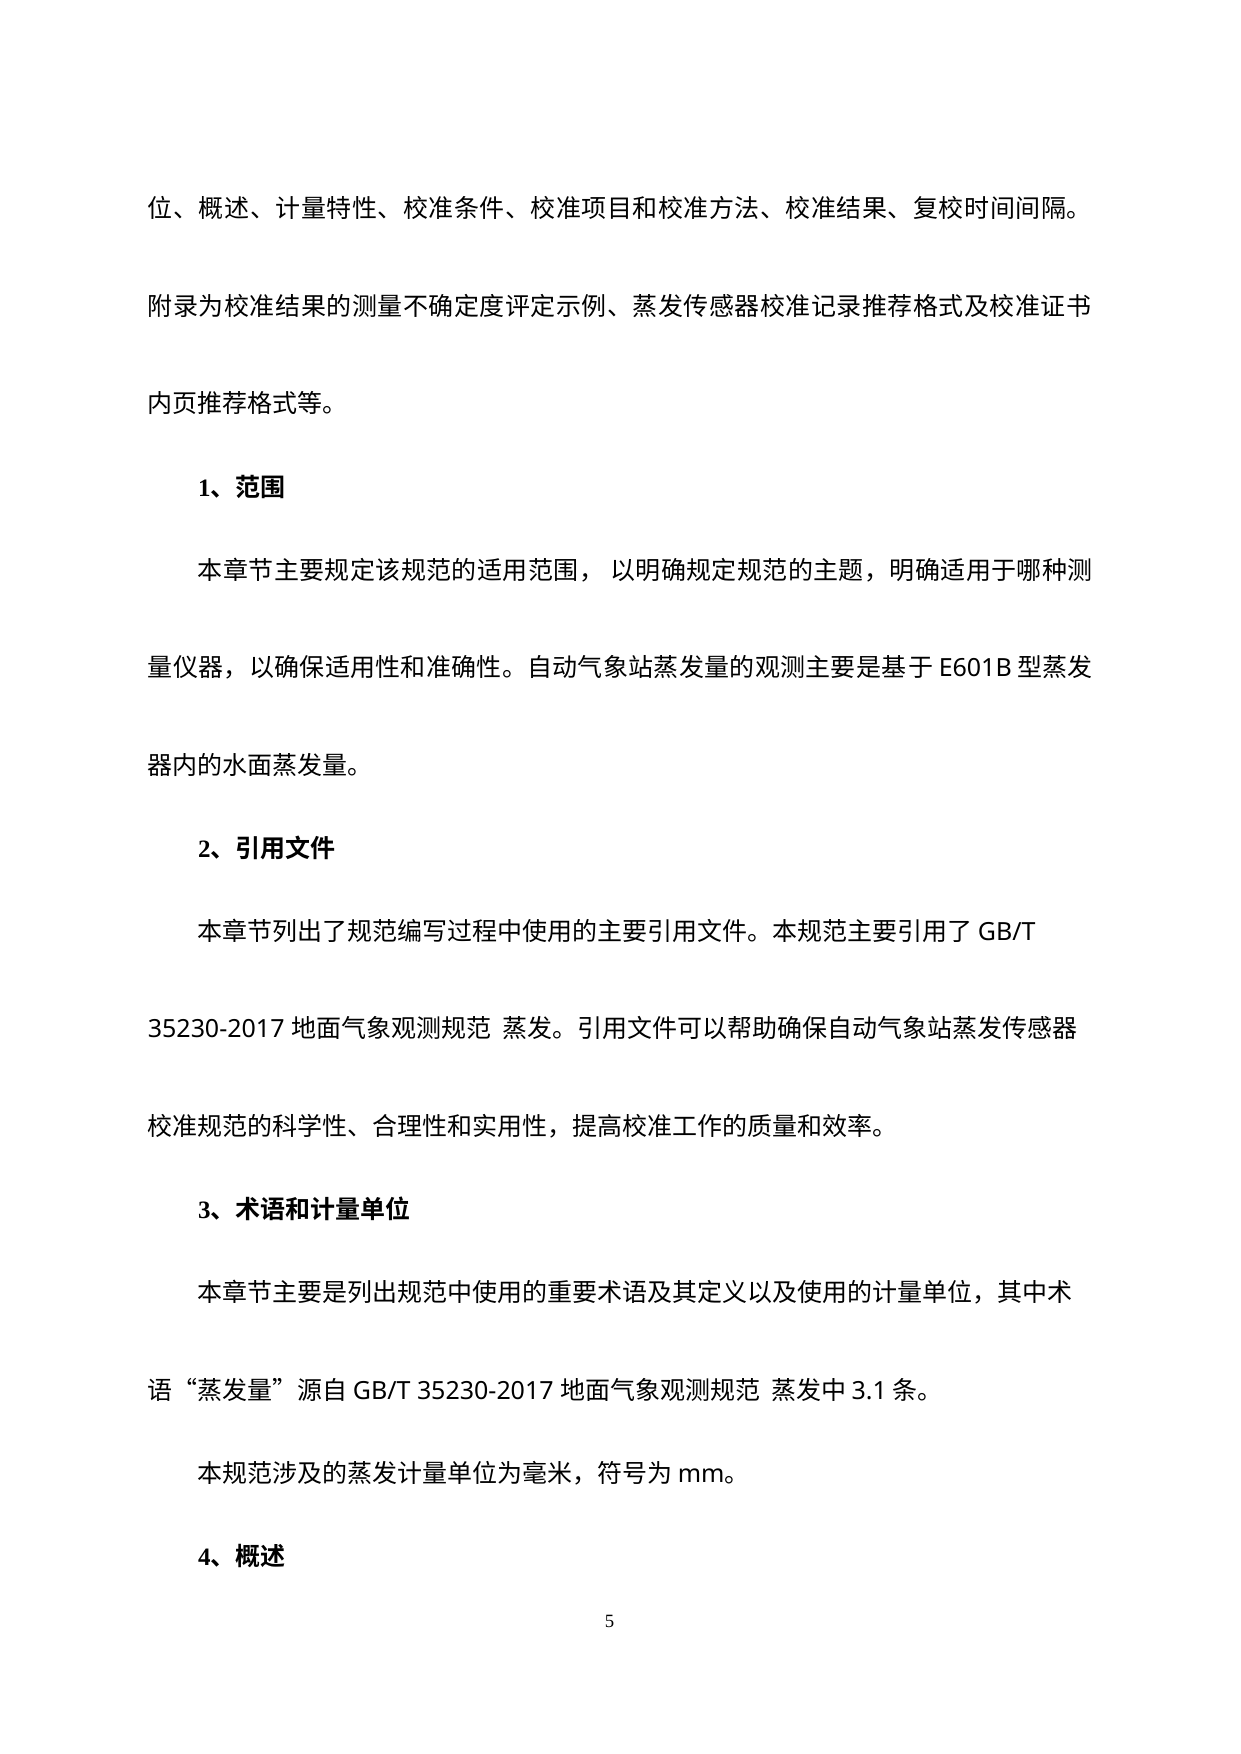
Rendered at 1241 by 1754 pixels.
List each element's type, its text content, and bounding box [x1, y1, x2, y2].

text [148, 174, 1093, 434]
list 本章节列出了规范编写过程中使用的主要引用文件。本规范主要引用了GB/T 35230-2017 地面气象观测规范 蒸发。引用文件可以帮助确保自动气象站蒸发传感器校准规范的科学性、合理性和实用性，提高校准工作的质量和效率。 [148, 897, 1093, 1157]
text 4、概述 [148, 1522, 1093, 1587]
text 2、引用文件 [148, 814, 1093, 879]
text 1、范围 [148, 453, 1093, 518]
text 本规范涉及的蒸发计量单位为毫米，符号为mm。 [148, 1439, 1093, 1504]
text 本章节主要是列出规范中使用的重要术语及其定义以及使用的计量单位，其中术语“蒸发量”源自GB/T 35230-2017 地面气象观测规范 蒸发中3.1条。 [148, 1258, 1093, 1421]
text 本章节主要规定该规范的适用范围， 以明确规定规范的主题，明确适用于哪种测量仪器，以确保适用性和准确性。自动气象站蒸发量的观测主要是基于E601B型蒸发器内的水面蒸发量。 [148, 536, 1093, 796]
text 3、术语和计量单位 [148, 1175, 1093, 1240]
